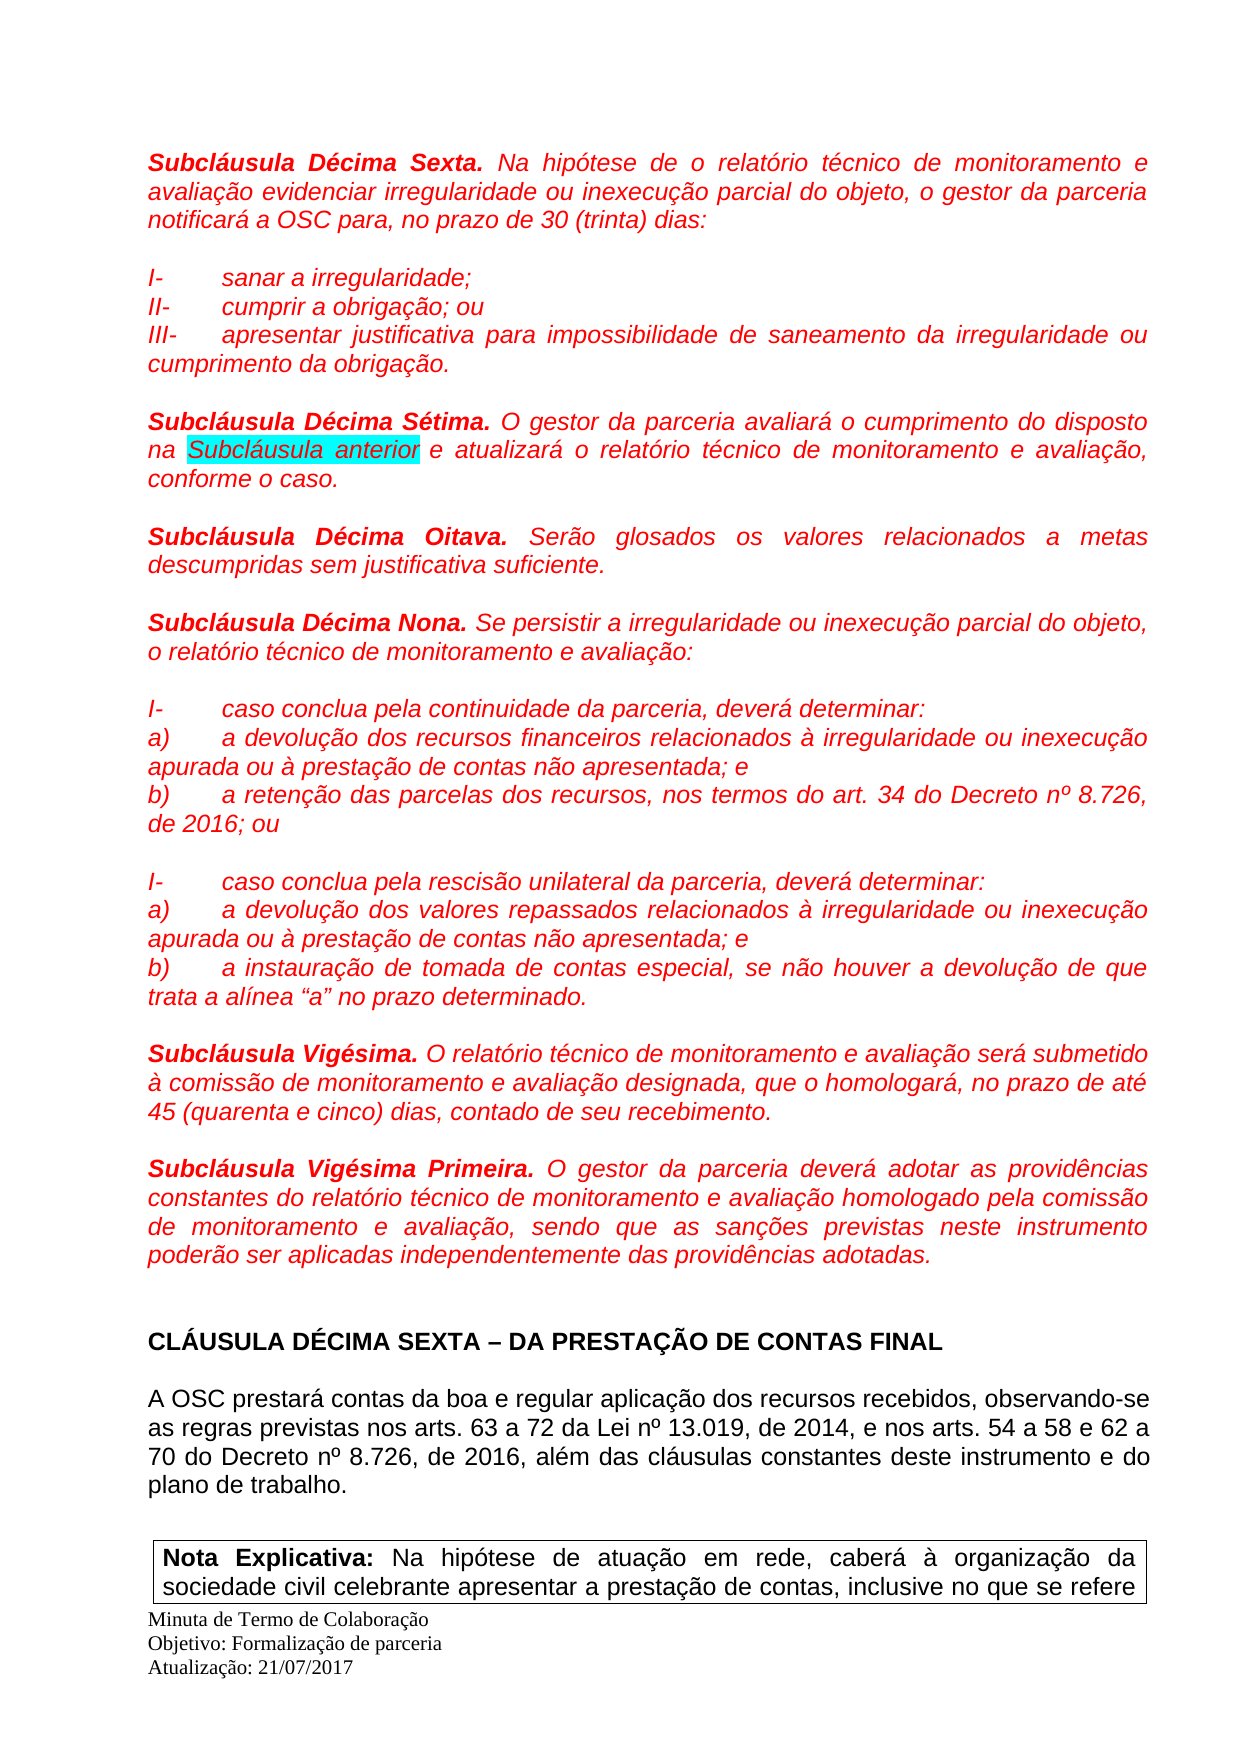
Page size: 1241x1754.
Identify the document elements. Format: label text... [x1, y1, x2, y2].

text Subcláusula Décima Oitava. Serão glosados os valores relacionados a metas descumpridas sem justificativa suficiente. [148, 521, 1152, 579]
list a retenção das parcelas dos recursos, nos termos do art. 34 do Decreto nº 8.726, de 2016; ou [148, 780, 1152, 838]
text Subcláusula Décima Sétima. O gestor da parceria avaliará o cumprimento do disposto na Subcláusula anterior e atualizará o relatório técnico de monitoramento e avaliação, conforme o caso. [148, 406, 1152, 493]
list caso conclua pela rescisão unilateral da parceria, deverá determinar: [148, 866, 1152, 895]
text CLÁUSULA DÉCIMA SEXTA – DA PRESTAÇÃO DE CONTAS FINAL [148, 1326, 1152, 1355]
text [154, 1541, 1146, 1603]
text A OSC prestará contas da boa e regular aplicação dos recursos recebidos, observando-se as regras previstas nos arts. 63 a 72 da Lei nº 13.019, de 2014, e nos arts. 54 a 58 e 62 a 70 do Decreto nº 8.726, de 2016, além das cláusulas constantes deste instrumento e do plano de trabalho. [148, 1384, 1152, 1499]
list caso conclua pela continuidade da parceria, deverá determinar: [148, 694, 1152, 723]
list a devolução dos valores repassados relacionados à irregularidade ou inexecução apurada ou à prestação de contas não apresentada; e [148, 895, 1152, 953]
list sanar a irregularidade; [148, 263, 1152, 291]
text Subcláusula Décima Nona. Se persistir a irregularidade ou inexecução parcial do objeto, o relatório técnico de monitoramento e avaliação: [148, 608, 1152, 665]
list apresentar justificativa para impossibilidade de saneamento da irregularidade ou cumprimento da obrigação. [148, 320, 1152, 378]
text Subcláusula Vigésima Primeira. O gestor da parceria deverá adotar as providências constantes do relatório técnico de monitoramento e avaliação homologado pela comissão de monitoramento e avaliação, sendo que as sanções previstas neste instrumento poderão ser aplicadas independentemente das providências adotadas. [148, 1154, 1152, 1269]
list a devolução dos recursos financeiros relacionados à irregularidade ou inexecução apurada ou à prestação de contas não apresentada; e [148, 723, 1152, 780]
list a instauração de tomada de contas especial, se não houver a devolução de que trata a alínea “a” no prazo determinado. [148, 953, 1152, 1010]
text Subcláusula Décima Sexta. Na hipótese de o relatório técnico de monitoramento e avaliação evidenciar irregularidade ou inexecução parcial do objeto, o gestor da parceria notificará a OSC para, no prazo de 30 (trinta) dias: [148, 148, 1152, 234]
text Subcláusula Vigésima. O relatório técnico de monitoramento e avaliação será submetido à comissão de monitoramento e avaliação designada, que o homologará, no prazo de até 45 (quarenta e cinco) dias, contado de seu recebimento. [148, 1039, 1152, 1125]
list cumprir a obrigação; ou [148, 291, 1152, 320]
